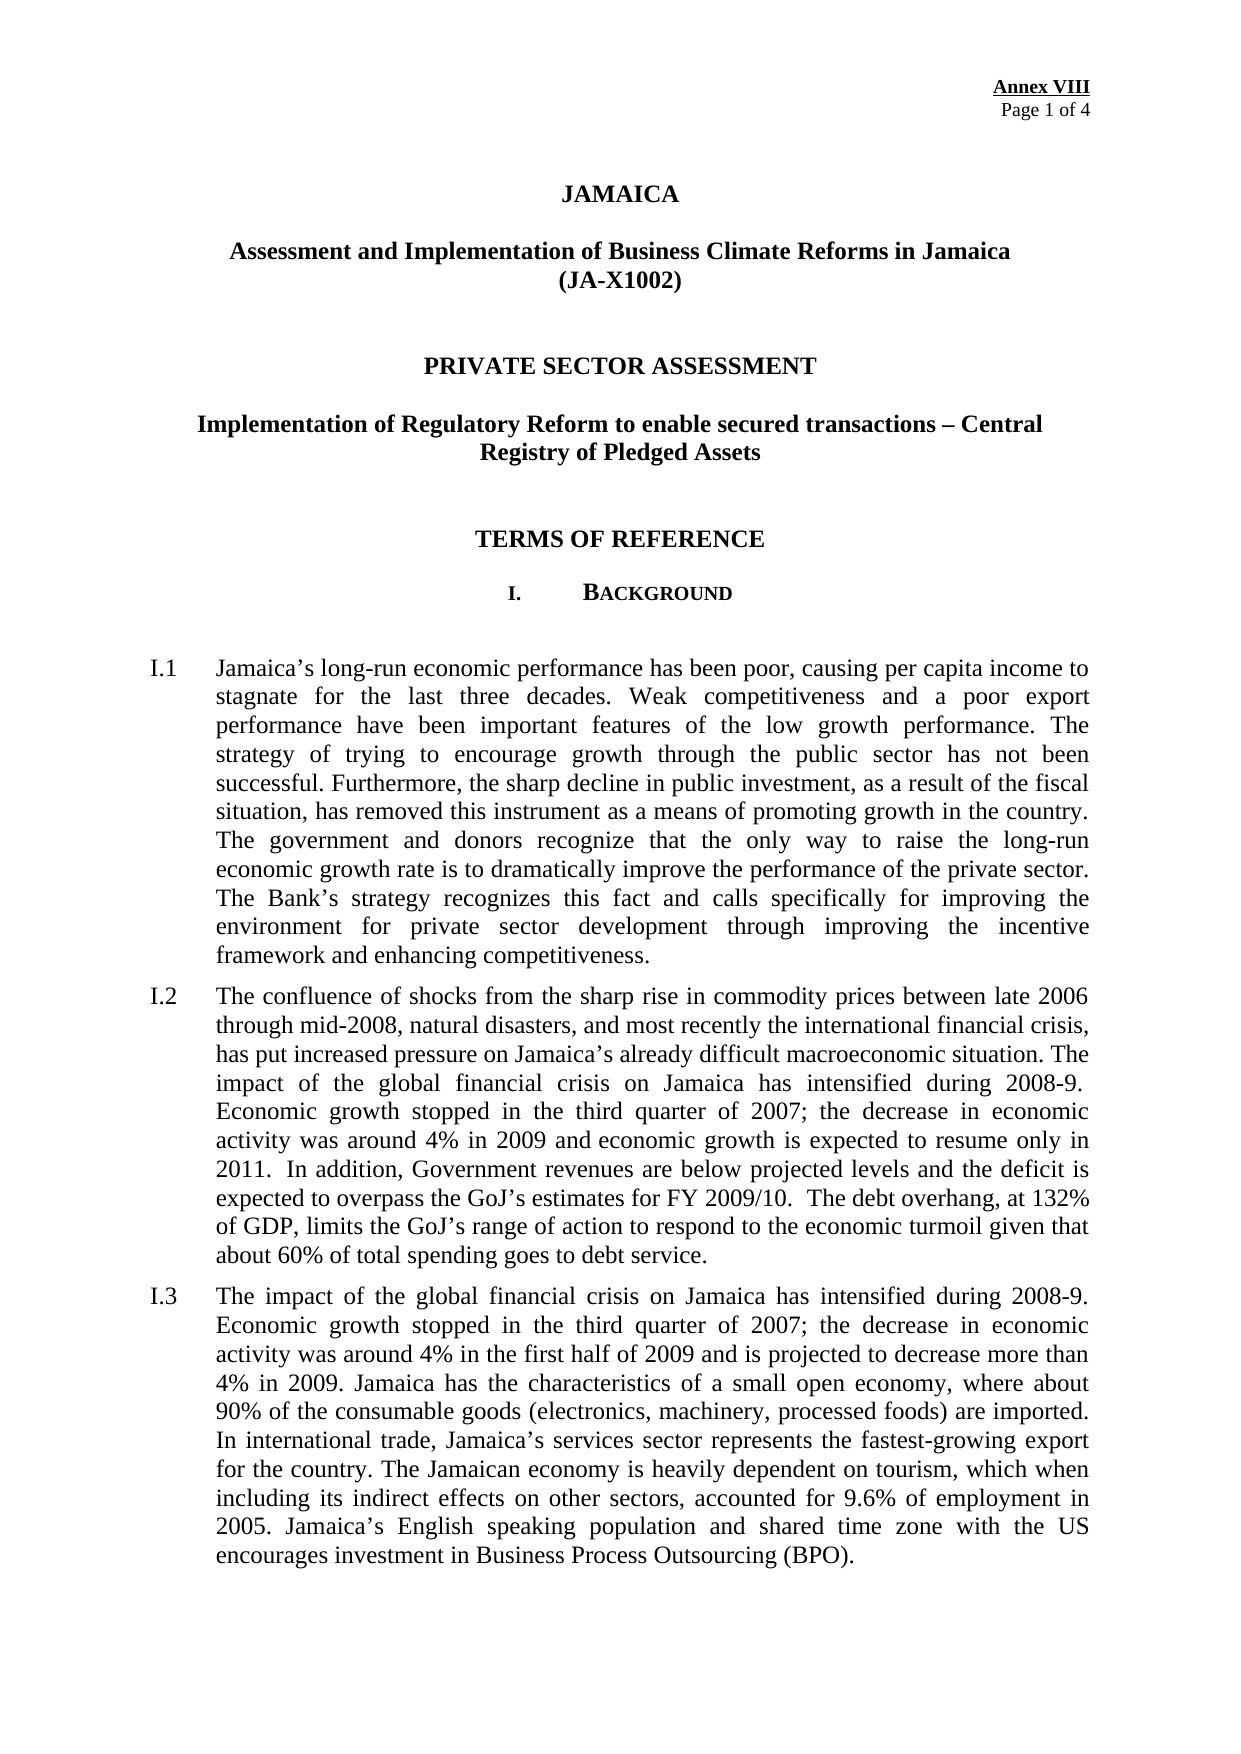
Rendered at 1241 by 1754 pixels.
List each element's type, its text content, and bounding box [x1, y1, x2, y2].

list The confluence of shocks from the sharp rise in commodity prices between late 2006 through mid-2008, natural disasters, and most recently the international financial crisis, has put increased pressure on Jamaica’s already difficult macroeconomic situation. The impact of the global financial crisis on Jamaica has intensified during 2008-9. Economic growth stopped in the third quarter of 2007; the decrease in economic activity was around 4% in 2009 and economic growth is expected to resume only in 2011. In addition, Government revenues are below projected levels and the deficit is expected to overpass the GoJ’s estimates for FY 2009/10. The debt overhang, at 132% of GDP, limits the GoJ’s range of action to respond to the economic turmoil given that about 60% of total spending goes to debt service. [150, 981, 1090, 1269]
text PRIVATE SECTOR ASSESSMENT [150, 351, 1090, 380]
text JAMAICA [150, 179, 1090, 207]
subtitle Background [150, 577, 1090, 606]
text TERMS OF REFERENCE [150, 524, 1090, 552]
text Assessment and Implementation of Business Climate Reforms in Jamaica [150, 236, 1090, 265]
list The impact of the global financial crisis on Jamaica has intensified during 2008-9. Economic growth stopped in the third quarter of 2007; the decrease in economic activity was around 4% in the first half of 2009 and is projected to decrease more than 4% in 2009. Jamaica has the characteristics of a small open economy, where about 90% of the consumable goods (electronics, machinery, processed foods) are imported. In international trade, Jamaica’s services sector represents the fastest-growing export for the country. The Jamaican economy is heavily dependent on tourism, which when including its indirect effects on other sectors, accounted for 9.6% of employment in 2005. Jamaica’s English speaking population and shared time zone with the US encourages investment in Business Process Outsourcing (BPO). [150, 1281, 1090, 1569]
text Implementation of Regulatory Reform to enable secured transactions – Central Registry of Pledged Assets [150, 409, 1090, 466]
list Jamaica’s long-run economic performance has been poor, causing per capita income to stagnate for the last three decades. Weak competitiveness and a poor export performance have been important features of the low growth performance. The strategy of trying to encourage growth through the public sector has not been successful. Furthermore, the sharp decline in public investment, as a result of the fiscal situation, has removed this instrument as a means of promoting growth in the country. The government and donors recognize that the only way to raise the long-run economic growth rate is to dramatically improve the performance of the private sector. The Bank’s strategy recognizes this fact and calls specifically for improving the environment for private sector development through improving the incentive framework and enhancing competitiveness. [150, 653, 1090, 969]
text (JA-X1002) [150, 265, 1090, 294]
